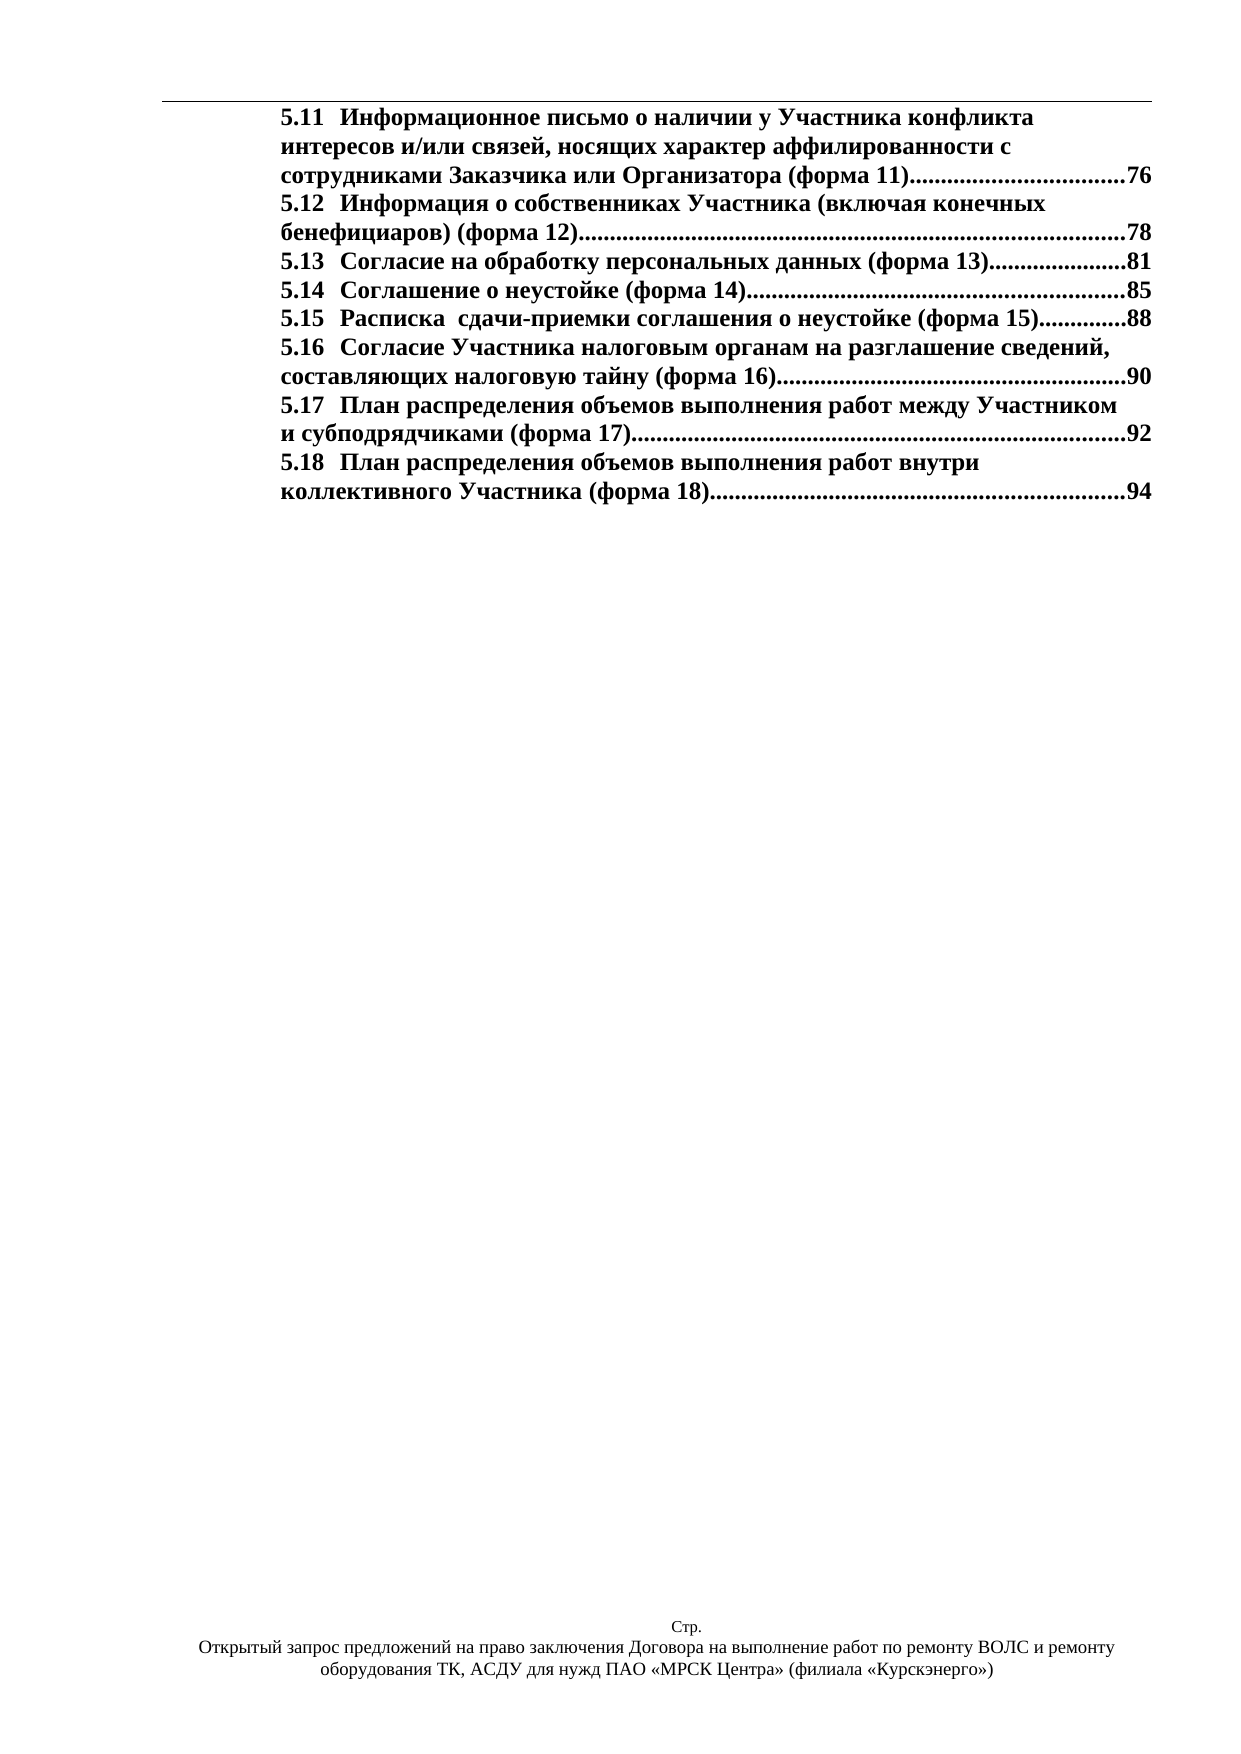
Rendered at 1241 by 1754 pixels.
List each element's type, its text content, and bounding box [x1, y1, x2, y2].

text 5.17 План распределения объемов выполнения работ между Участником и субподрядчиками (форма 17) 92 [280, 390, 1133, 447]
text 5.14 Соглашение о неустойке (форма 14) 85 [280, 275, 1133, 303]
text 5.11 Информационное письмо о наличии у Участника конфликта интересов и/или связей, носящих характер аффилированности с сотрудниками Заказчика или Организатора (форма 11) 76 [280, 102, 1133, 188]
text 5.13 Согласие на обработку персональных данных (форма 13) 81 [280, 246, 1133, 275]
text 5.12 Информация о собственниках Участника (включая конечных бенефициаров) (форма 12) 78 [280, 188, 1133, 246]
text 5.15 Расписка сдачи-приемки соглашения о неустойке (форма 15) 88 [280, 303, 1133, 332]
text 5.16 Согласие Участника налоговым органам на разглашение сведений, составляющих налоговую тайну (форма 16) 90 [280, 332, 1133, 390]
text 5.18 План распределения объемов выполнения работ внутри коллективного Участника (форма 18) 94 [280, 447, 1133, 505]
